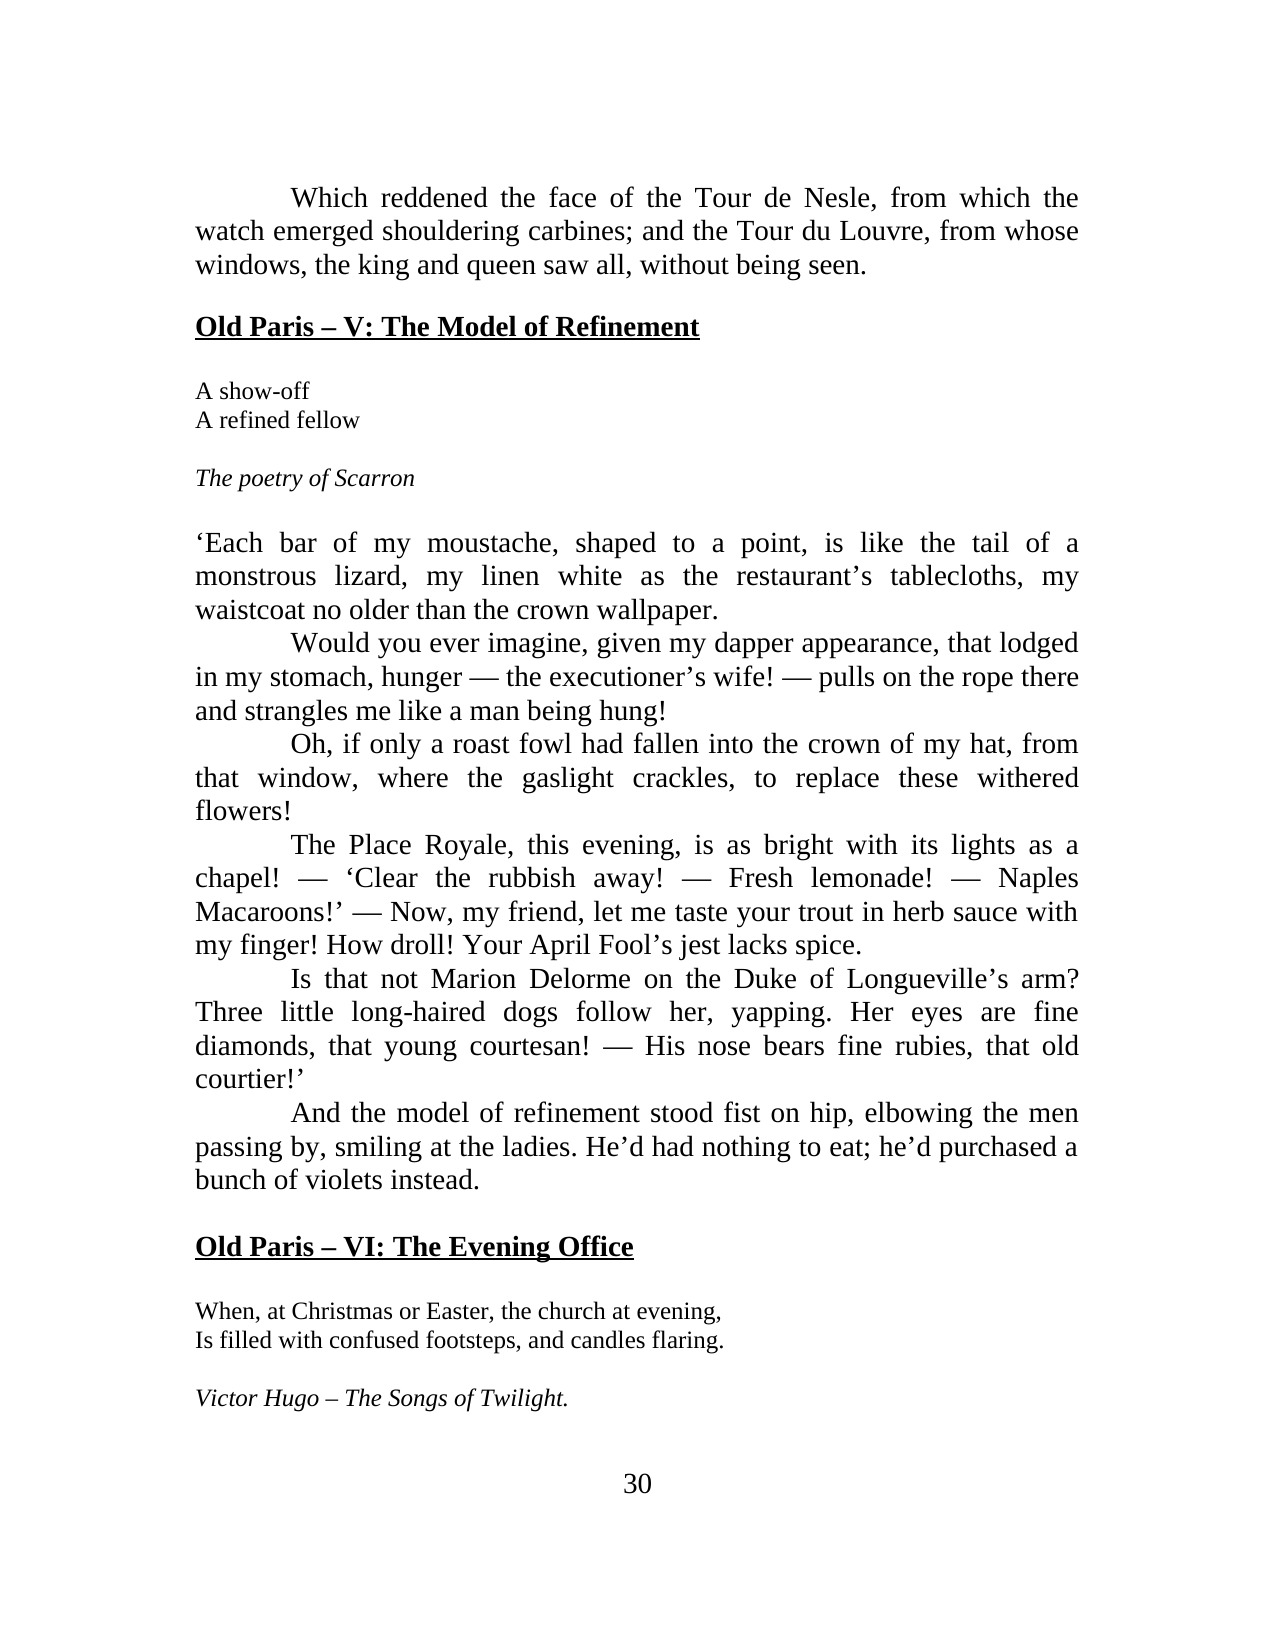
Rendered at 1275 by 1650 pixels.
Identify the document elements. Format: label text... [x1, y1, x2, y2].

text Would you ever imagine, given my dapper appearance, that lodged in my stomach, hunger — the executioner’s wife! — pulls on the rope there and strangles me like a man being hung! [195, 626, 1080, 726]
text Which reddened the face of the Tour de Nesle, from which the watch emerged shouldering carbines; and the Tour du Louvre, from whose windows, the king and queen saw all, without being seen. [195, 180, 1080, 281]
text ‘Each bar of my moustache, shaped to a point, is like the tail of a monstrous lizard, my linen white as the restaurant’s tablecloths, my waistcoat no older than the crown wallpaper. [195, 525, 1080, 626]
text Oh, if only a roast fowl had fallen into the crown of my hat, from that window, where the gaslight crackles, to replace these withered flowers! [195, 726, 1080, 827]
text The Place Royale, this evening, is as bright with its lights as a chapel! — ‘Clear the rubbish away! — Fresh lemonade! — Naples Macaroons!’ — Now, my friend, let me taste your trout in herb sauce with my finger! How droll! Your April Fool’s jest lacks spice. [195, 827, 1080, 961]
text And the model of refinement stood fist on hip, elbowing the men passing by, smiling at the ladies. He’d had nothing to eat; he’d purchased a bunch of violets instead. [195, 1095, 1080, 1196]
subtitle Old Paris – VI: The Evening Office [195, 1229, 1080, 1263]
text Victor Hugo – The Songs of Twilight. [195, 1383, 1080, 1411]
text When, at Christmas or Easter, the church at evening, [195, 1296, 1080, 1325]
text The poetry of Scarron [195, 463, 1080, 491]
text Is filled with confused footsteps, and candles flaring. [195, 1325, 1080, 1354]
text Is that not Marion Delorme on the Duke of Longueville’s arm? Three little long-haired dogs follow her, yapping. Her eyes are fine diamonds, that young courtesan! — His nose bears fine rubies, that old courtier!’ [195, 961, 1080, 1095]
text A show-off [195, 376, 1080, 405]
subtitle Old Paris – V: The Model of Refinement [195, 309, 1080, 343]
text A refined fellow [195, 405, 1080, 434]
